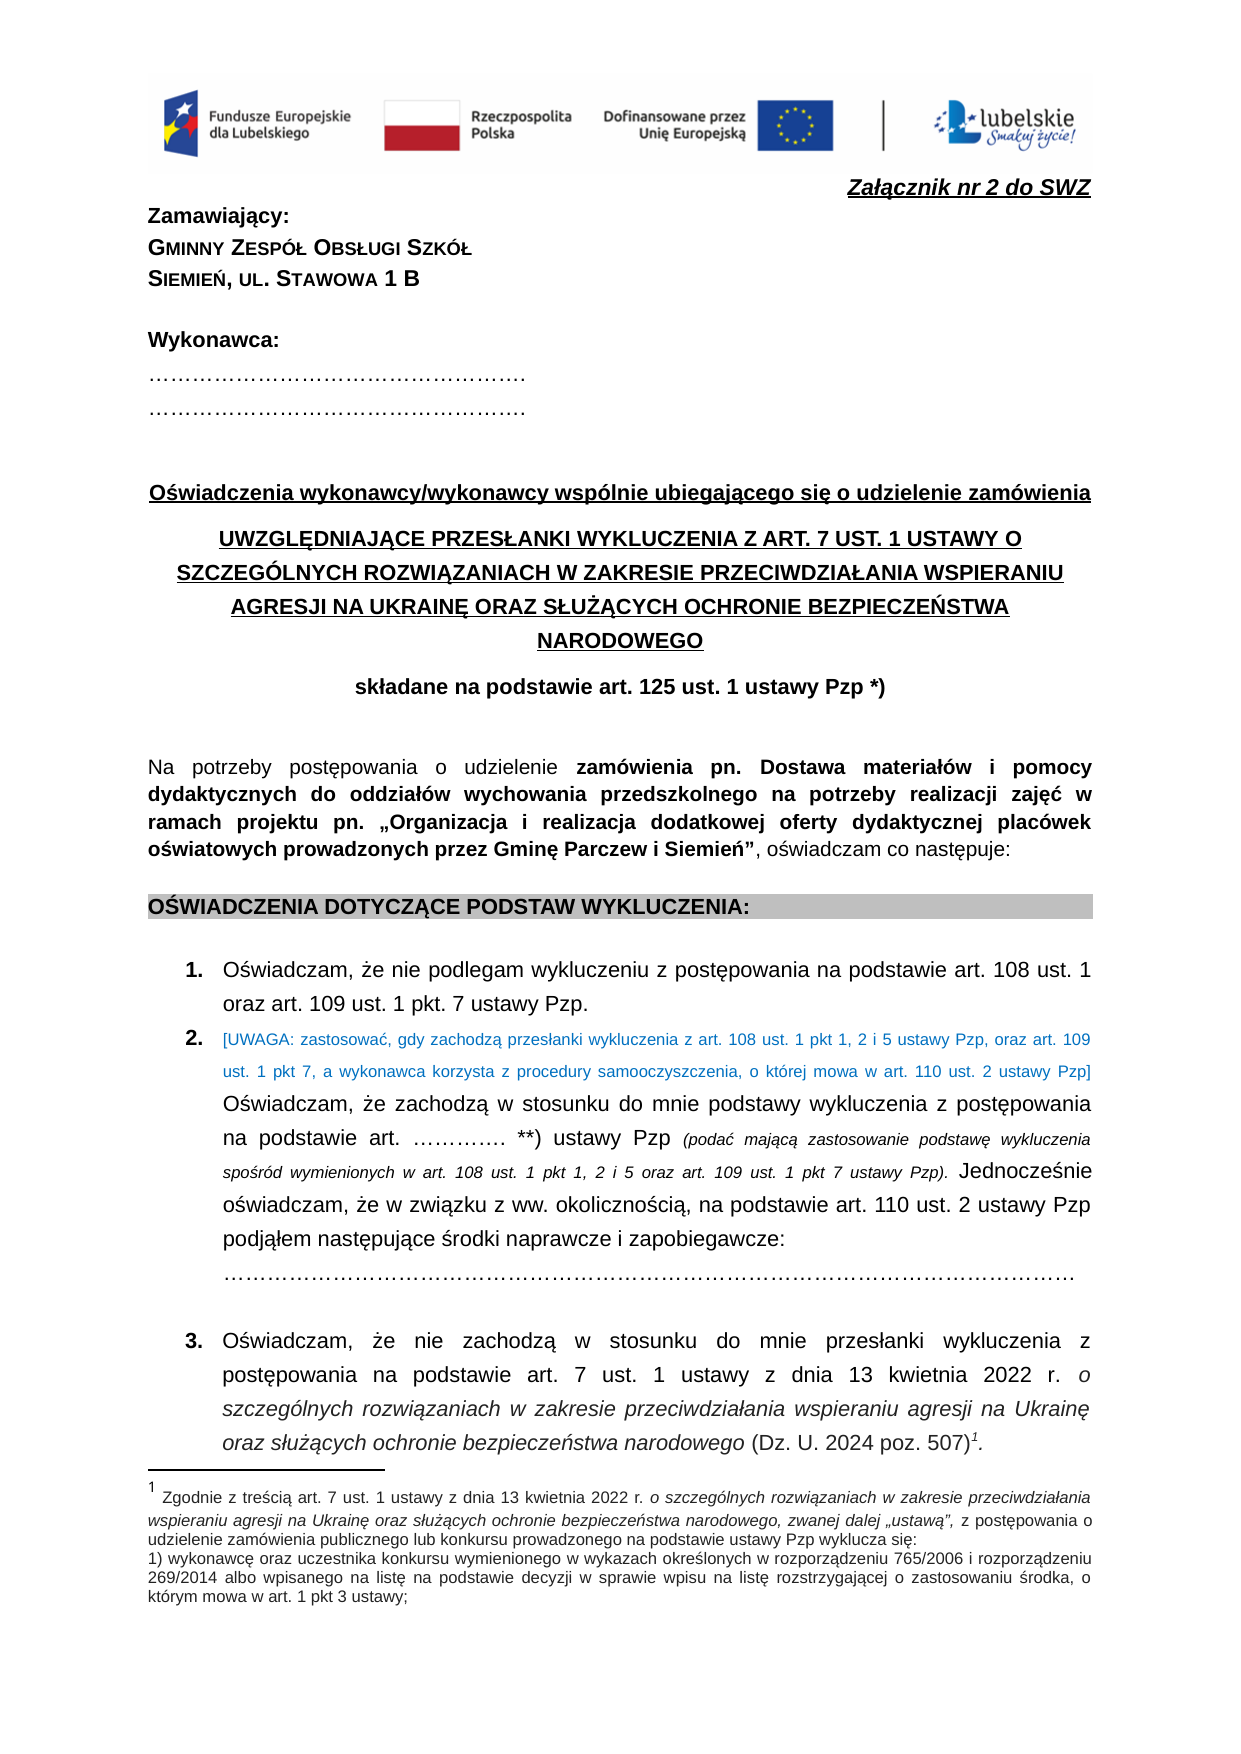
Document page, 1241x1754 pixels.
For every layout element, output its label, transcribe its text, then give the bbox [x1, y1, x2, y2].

text UWZGLĘDNIAJĄCE PRZESŁANKI WYKLUCZENIA Z ART. 7 UST. 1 USTAWY o szczególnych rozwiązaniach w zakresie przeciwdziałania wspieraniu agresji na Ukrainę oraz służących ochronie bezpieczeństwa narodowego [148, 526, 1093, 653]
text Załącznik nr 2 do SWZ [148, 174, 1093, 200]
text Na potrzeby postępowania o udzielenie zamówienia pn. Dostawa materiałów i pomocy dydaktycznych do oddziałów wychowania przedszkolnego na potrzeby realizacji zajęć w ramach projektu pn. „Organizacja i realizacja dodatkowej oferty dydaktycznej placówek oświatowych prowadzonych przez Gminę Parczew i Siemień”, oświadczam co następuje: [148, 754, 1093, 861]
text Gminny Zespół Obsługi Szkół [148, 230, 1093, 262]
text Oświadczenia wykonawcy/wykonawcy wspólnie ubiegającego się o udzielenie zamówienia [148, 479, 1093, 504]
text składane na podstawie art. 125 ust. 1 ustawy Pzp *) [148, 674, 1093, 699]
text ……………………………………………. [148, 395, 546, 420]
list ……………………………………………………………………………………………………… [223, 1260, 1093, 1285]
list Oświadczam, że nie zachodzą w stosunku do mnie przesłanki wykluczenia z postępowania na podstawie art. 7 ust. 1 ustawy z dnia 13 kwietnia 2022 r. o szczególnych rozwiązaniach w zakresie przeciwdziałania wspieraniu agresji na Ukrainę oraz służących ochronie bezpieczeństwa narodowego (Dz. U. 2024 poz. 507). [185, 1328, 1093, 1455]
list [UWAGA: zastosować, gdy zachodzą przesłanki wykluczenia z art. 108 ust. 1 pkt 1, 2 i 5 ustawy Pzp, oraz art. 109 ust. 1 pkt 7, a wykonawca korzysta z procedury samooczyszczenia, o której mowa w art. 110 ust. 2 ustawy Pzp] Oświadczam, że zachodzą w stosunku do mnie podstawy wykluczenia z postępowania na podstawie art. …………. **) ustawy Pzp (podać mającą zastosowanie podstawę wykluczenia spośród wymienionych w art. 108 ust. 1 pkt 1, 2 i 5 oraz art. 109 ust. 1 pkt 7 ustawy Pzp). Jednocześnie oświadczam, że w związku z ww. okolicznością, na podstawie art. 110 ust. 2 ustawy Pzp podjąłem następujące środki naprawcze i zapobiegawcze: [185, 1024, 1093, 1251]
text Wykonawca: [148, 327, 1093, 352]
picture [147, 73, 1093, 174]
list Oświadczam, że nie podlegam wykluczeniu z postępowania na podstawie art. 108 ust. 1 oraz art. 109 ust. 1 pkt. 7 ustawy Pzp. [185, 957, 1093, 1016]
text Siemień, ul. Stawowa 1 B [148, 262, 1093, 293]
text OŚWIADCZENIA DOTYCZĄCE PODSTAW WYKLUCZENIA: [148, 894, 1093, 919]
text ……………………………………………. [148, 361, 546, 386]
text Zamawiający: [147, 203, 1093, 228]
